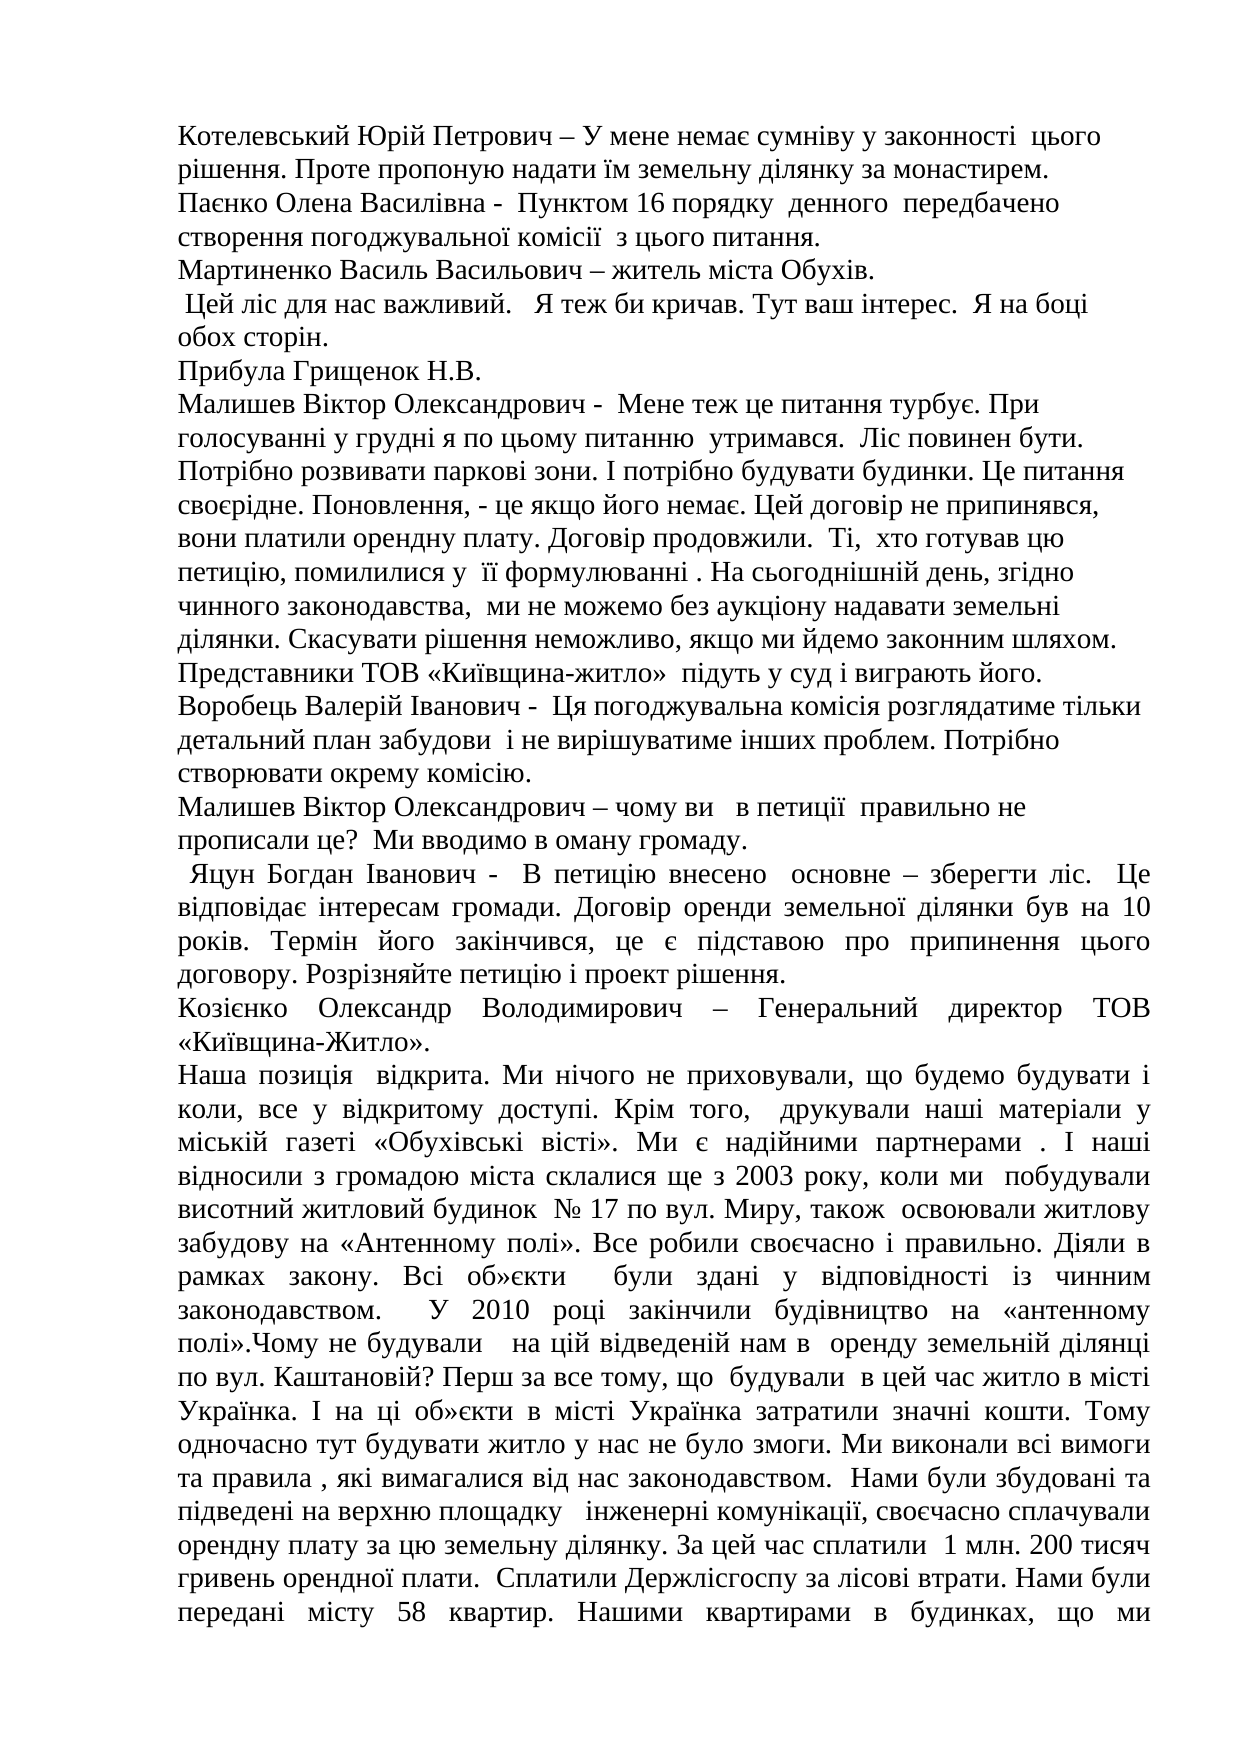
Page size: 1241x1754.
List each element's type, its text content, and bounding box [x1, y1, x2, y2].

subtitle Прибула Грищенок Н.В. [177, 353, 1152, 386]
subtitle Яцун Богдан Іванович - В петицію внесено основне – зберегти ліс. Це відповідає інтересам громади. Договір оренди земельної ділянки був на 10 років. Термін його закінчився, це є підставою про припинення цього договору. Розрізняйте петицію і проект рішення. [177, 856, 1152, 990]
subtitle Малишев Віктор Олександрович – чому ви в петиції правильно не прописали це? Ми вводимо в оману громаду. [177, 789, 1152, 856]
subtitle Малишев Віктор Олександрович - Мене теж це питання турбує. При голосуванні у грудні я по цьому питанню утримався. Ліс повинен бути. Потрібно розвивати паркові зони. І потрібно будувати будинки. Це питання своєрідне. Поновлення, - це якщо його немає. Цей договір не припинявся, вони платили орендну плату. Договір продовжили. Ті, хто готував цю петицію, помилилися у її формулюванні . На сьогоднішній день, згідно чинного законодавства, ми не можемо без аукціону надавати земельні ділянки. Скасувати рішення неможливо, якщо ми йдемо законним шляхом. Представники ТОВ «Київщина-житло» підуть у суд і виграють його. [177, 386, 1152, 688]
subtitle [177, 1057, 1152, 1627]
subtitle Воробець Валерій Іванович - Ця погоджувальна комісія розглядатиме тільки детальний план забудови і не вирішуватиме інших проблем. Потрібно створювати окрему комісію. [177, 688, 1152, 789]
subtitle Козієнко Олександр Володимирович – Генеральний директор ТОВ «Київщина-Житло». [177, 990, 1152, 1057]
subtitle Котелевський Юрій Петрович – У мене немає сумніву у законності цього рішення. Проте пропоную надати їм земельну ділянку за монастирем. [177, 118, 1152, 185]
subtitle Мартиненко Василь Васильович – житель міста Обухів. [177, 252, 1152, 286]
subtitle Цей ліс для нас важливий. Я теж би кричав. Тут ваш інтерес. Я на боці обох сторін. [177, 286, 1152, 353]
subtitle Паєнко Олена Василівна - Пунктом 16 порядку денного передбачено створення погоджувальної комісії з цього питання. [177, 185, 1152, 252]
